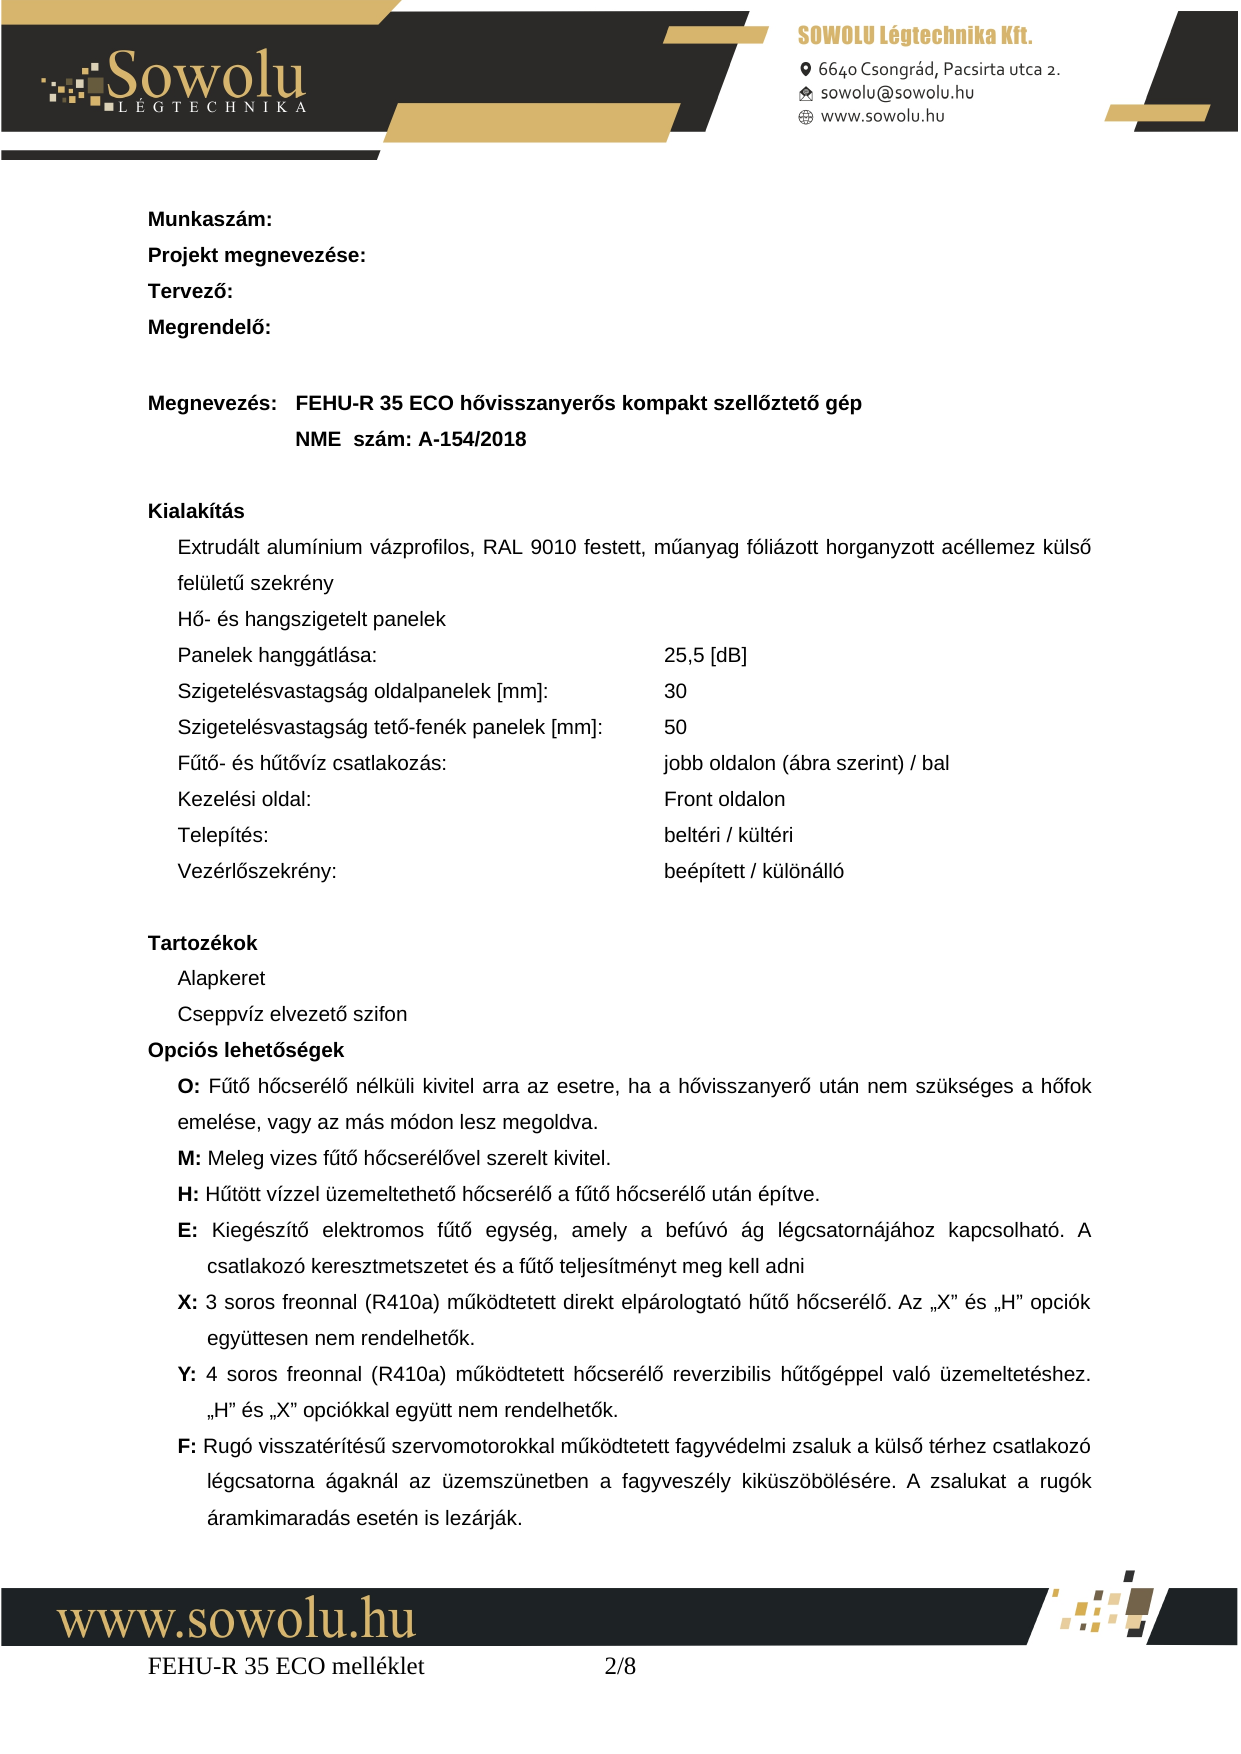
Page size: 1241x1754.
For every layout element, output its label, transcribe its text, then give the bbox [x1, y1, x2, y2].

picture [0, 1570, 1236, 1646]
text NME szám: A-154/2018 [221, 427, 1092, 451]
text Szigetelésvastagság oldalpanelek [mm]: 30 [177, 679, 1092, 703]
text Y: 4 soros freonnal (R410a) működtetett hőcserélő reverzibilis hűtőgéppel való üzemeltetéshez. „H” és „X” opciókkal együtt nem rendelhetők. [177, 1362, 1092, 1421]
text Tervező: [148, 279, 1092, 303]
text H: Hűtött vízzel üzemeltethető hőcserélő a fűtő hőcserélő után építve. [177, 1182, 1092, 1206]
text Kezelési oldal: Front oldalon [177, 787, 1092, 811]
text X: 3 soros freonnal (R410a) működtetett direkt elpárologtató hűtő hőcserélő. Az „X” és „H” opciók együttesen nem rendelhetők. [177, 1290, 1092, 1349]
text F: Rugó visszatérítésű szervomotorokkal működtetett fagyvédelmi zsaluk a külső térhez csatlakozó légcsatorna ágaknál az üzemszünetben a fagyveszély kiküszöbölésére. A zsalukat a rugók áramkimaradás esetén is lezárják. [177, 1433, 1092, 1529]
text Alapkeret [177, 966, 1092, 990]
text M: Meleg vizes fűtő hőcserélővel szerelt kivitel. [177, 1146, 1092, 1170]
text Projekt megnevezése: [148, 243, 1092, 267]
text Fűtő- és hűtővíz csatlakozás: jobb oldalon (ábra szerint) / bal [177, 751, 1092, 774]
text Vezérlőszekrény: beépített / különálló [177, 858, 1092, 882]
text Hő- és hangszigetelt panelek [177, 607, 1092, 631]
text E: Kiegészítő elektromos fűtő egység, amely a befúvó ág légcsatornájához kapcsolható. A csatlakozó keresztmetszetet és a fűtő teljesítményt meg kell adni [177, 1218, 1092, 1278]
text Tartozékok [148, 930, 1092, 954]
text Cseppvíz elvezető szifon [177, 1002, 1092, 1026]
text O: Fűtő hőcserélő nélküli kivitel arra az esetre, ha a hővisszanyerő után nem szükséges a hőfok emelése, vagy az más módon lesz megoldva. [177, 1074, 1092, 1134]
text Megrendelő: [148, 314, 1092, 338]
text Telepítés: beltéri / kültéri [177, 822, 1092, 846]
text Munkaszám: [148, 207, 1092, 231]
text Opciós lehetőségek [148, 1038, 1092, 1062]
picture [0, 0, 1238, 159]
text Szigetelésvastagság tető-fenék panelek [mm]: 50 [177, 715, 1092, 739]
text Extrudált alumínium vázprofilos, RAL 9010 festett, műanyag fóliázott horganyzott acéllemez külső felületű szekrény [177, 535, 1092, 595]
subtitle Kialakítás [148, 499, 1092, 523]
text Panelek hanggátlása: 25,5 [dB] [177, 643, 1092, 667]
text Megnevezés: FEHU-R 35 ECO hővisszanyerős kompakt szellőztető gép [148, 391, 1092, 415]
